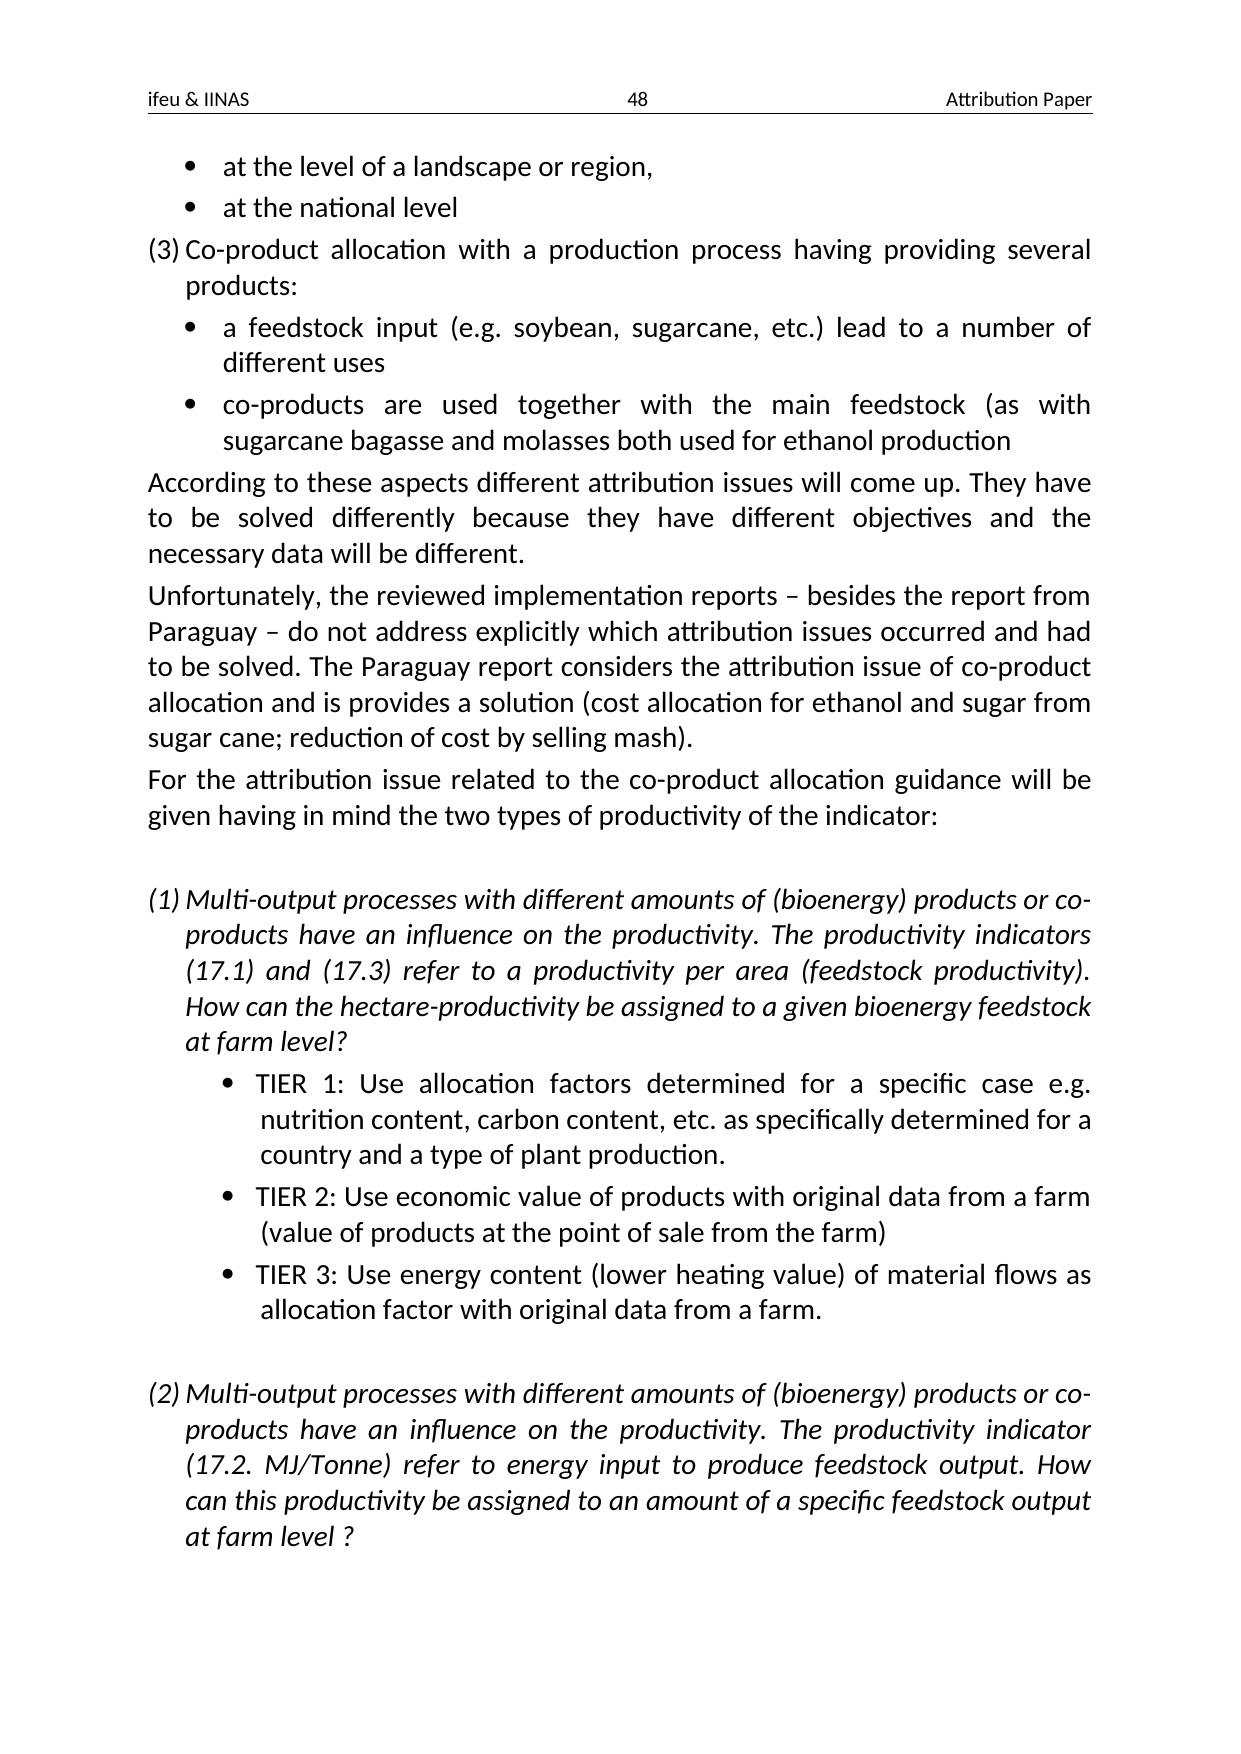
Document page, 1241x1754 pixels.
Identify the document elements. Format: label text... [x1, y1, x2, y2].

list Multi-output processes with different amounts of (bioenergy) products or co-products have an influence on the productivity. The productivity indicator (17.2. MJ/Tonne) refer to energy input to produce feedstock output. How can this productivity be assigned to an amount of a specific feedstock output at farm level ? [148, 1375, 1093, 1553]
list co-products are used together with the main feedstock (as with sugarcane bagasse and molasses both used for ethanol production [185, 386, 1093, 458]
text Unfortunately, the reviewed implementation reports – besides the report from Paraguay – do not address explicitly which attribution issues occurred and had to be solved. The Paraguay report considers the attribution issue of co-product allocation and is provides a solution (cost allocation for ethanol and sugar from sugar cane; reduction of cost by selling mash). [148, 577, 1093, 755]
list TIER 2: Use economic value of products with original data from a farm (value of products at the point of sale from the farm) [223, 1178, 1093, 1249]
list TIER 1: Use allocation factors determined for a specific case e.g. nutrition content, carbon content, etc. as specifically determined for a country and a type of plant production. [223, 1065, 1093, 1172]
list Co-product allocation with a production process having providing several products: [148, 231, 1093, 303]
list Multi-output processes with different amounts of (bioenergy) products or co-products have an influence on the productivity. The productivity indicators (17.1) and (17.3) refer to a productivity per area (feedstock productivity). How can the hectare-productivity be assigned to a given bioenergy feedstock at farm level? [148, 881, 1093, 1059]
list at the national level [185, 189, 1093, 225]
text For the attribution issue related to the co-product allocation guidance will be given having in mind the two types of productivity of the indicator: [148, 761, 1093, 833]
text According to these aspects different attribution issues will come up. They have to be solved differently because they have different objectives and the necessary data will be different. [148, 464, 1093, 571]
list at the level of a landscape or region, [185, 148, 1093, 183]
list TIER 3: Use energy content (lower heating value) of material flows as allocation factor with original data from a farm. [223, 1256, 1093, 1327]
list a feedstock input (e.g. soybean, sugarcane, etc.) lead to a number of different uses [185, 309, 1093, 380]
